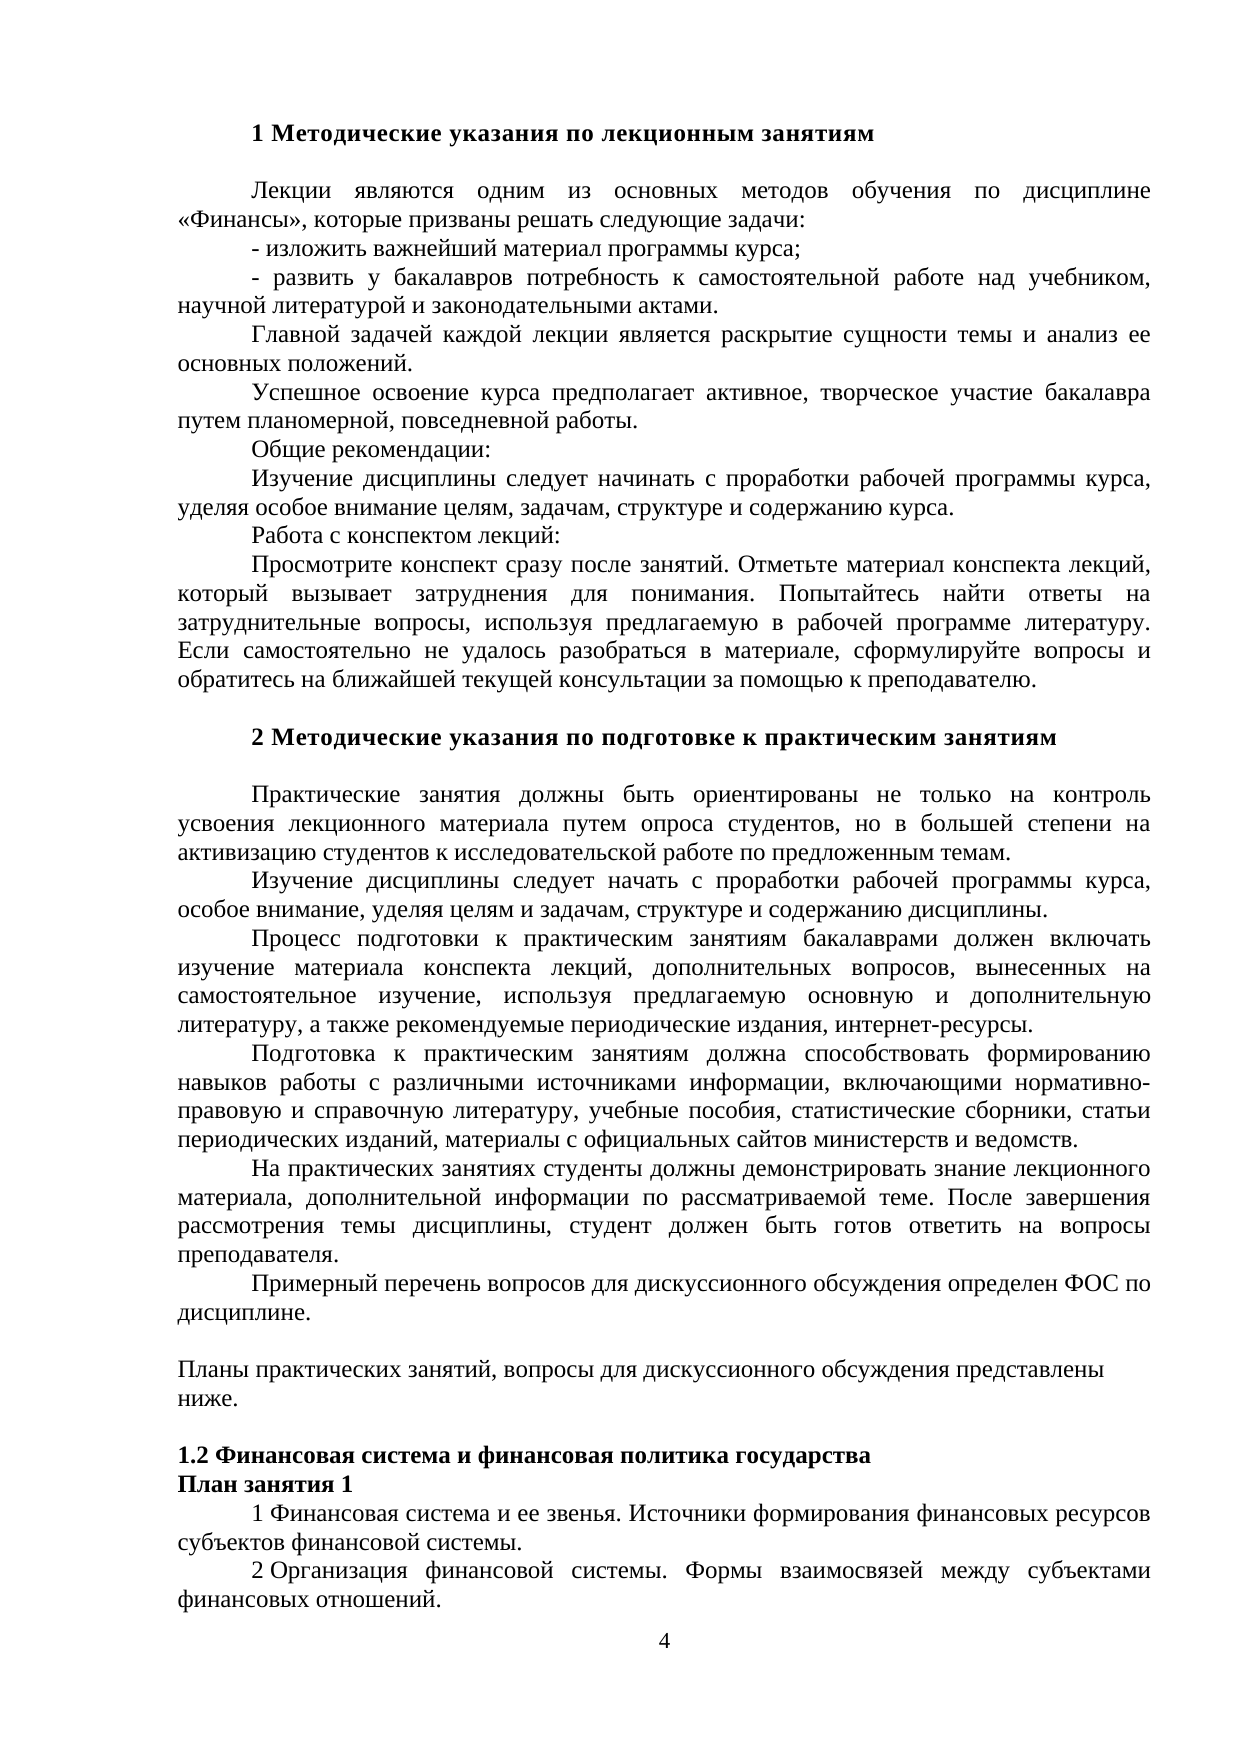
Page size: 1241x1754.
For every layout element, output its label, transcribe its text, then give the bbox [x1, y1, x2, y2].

text Успешное освоение курса предполагает активное, творческое участие бакалавра путем планомерной, повседневной работы. [177, 377, 1152, 434]
text Изучение дисциплины следует начать с проработки рабочей программы курса, особое внимание, уделяя целям и задачам, структуре и содержанию дисциплины. [177, 866, 1152, 923]
text Работа с конспектом лекций: [177, 521, 1152, 549]
text Просмотрите конспект сразу после занятий. Отметьте материал конспекта лекций, который вызывает затруднения для понимания. Попытайтесь найти ответы на затруднительные вопросы, используя предлагаемую в рабочей программе литературу. Если самостоятельно не удалось разобраться в материале, сформулируйте вопросы и обратитесь на ближайшей текущей консультации за помощью к преподавателю. [177, 549, 1152, 693]
text Изучение дисциплины следует начинать с проработки рабочей программы курса, уделяя особое внимание целям, задачам, структуре и содержанию курса. [177, 463, 1152, 521]
text Лекции являются одним из основных методов обучения по дисциплине «Финансы», которые призваны решать следующие задачи: [177, 176, 1152, 233]
text 1.2 Финансовая система и финансовая политика государства [177, 1441, 1152, 1469]
text - развить у бакалавров потребность к самостоятельной работе над учебником, научной литературой и законодательными актами. [177, 262, 1152, 319]
text Планы практических занятий, вопросы для дискуссионного обсуждения представлены ниже. [177, 1354, 1152, 1412]
text План занятия 1 [177, 1469, 1152, 1498]
list Финансовая система и ее звенья. Источники формирования финансовых ресурсов субъектов финансовой системы. [177, 1498, 1152, 1556]
list Организация финансовой системы. Формы взаимосвязей между субъектами финансовых отношений. [177, 1556, 1152, 1613]
text Примерный перечень вопросов для дискуссионного обсуждения определен ФОС по дисциплине. [177, 1268, 1152, 1326]
text 1 Методические указания по лекционным занятиям [177, 118, 1152, 147]
text Практические занятия должны быть ориентированы не только на контроль усвоения лекционного материала путем опроса студентов, но в большей степени на активизацию студентов к исследовательской работе по предложенным темам. [177, 779, 1152, 866]
text - изложить важнейший материал программы курса; [177, 233, 1152, 262]
text Процесс подготовки к практическим занятиям бакалаврами должен включать изучение материала конспекта лекций, дополнительных вопросов, вынесенных на самостоятельное изучение, используя предлагаемую основную и дополнительную литературу, а также рекомендуемые периодические издания, интернет-ресурсы. [177, 923, 1152, 1038]
text Подготовка к практическим занятиям должна способствовать формированию навыков работы с различными источниками информации, включающими нормативно-правовую и справочную литературу, учебные пособия, статистические сборники, статьи периодических изданий, материалы с официальных сайтов министерств и ведомств. [177, 1038, 1152, 1153]
text Общие рекомендации: [177, 434, 1152, 463]
text На практических занятиях студенты должны демонстрировать знание лекционного материала, дополнительной информации по рассматриваемой теме. После завершения рассмотрения темы дисциплины, студент должен быть готов ответить на вопросы преподавателя. [177, 1153, 1152, 1268]
text Главной задачей каждой лекции является раскрытие сущности темы и анализ ее основных положений. [177, 319, 1152, 377]
text 2 Методические указания по подготовке к практическим занятиям [177, 722, 1152, 751]
